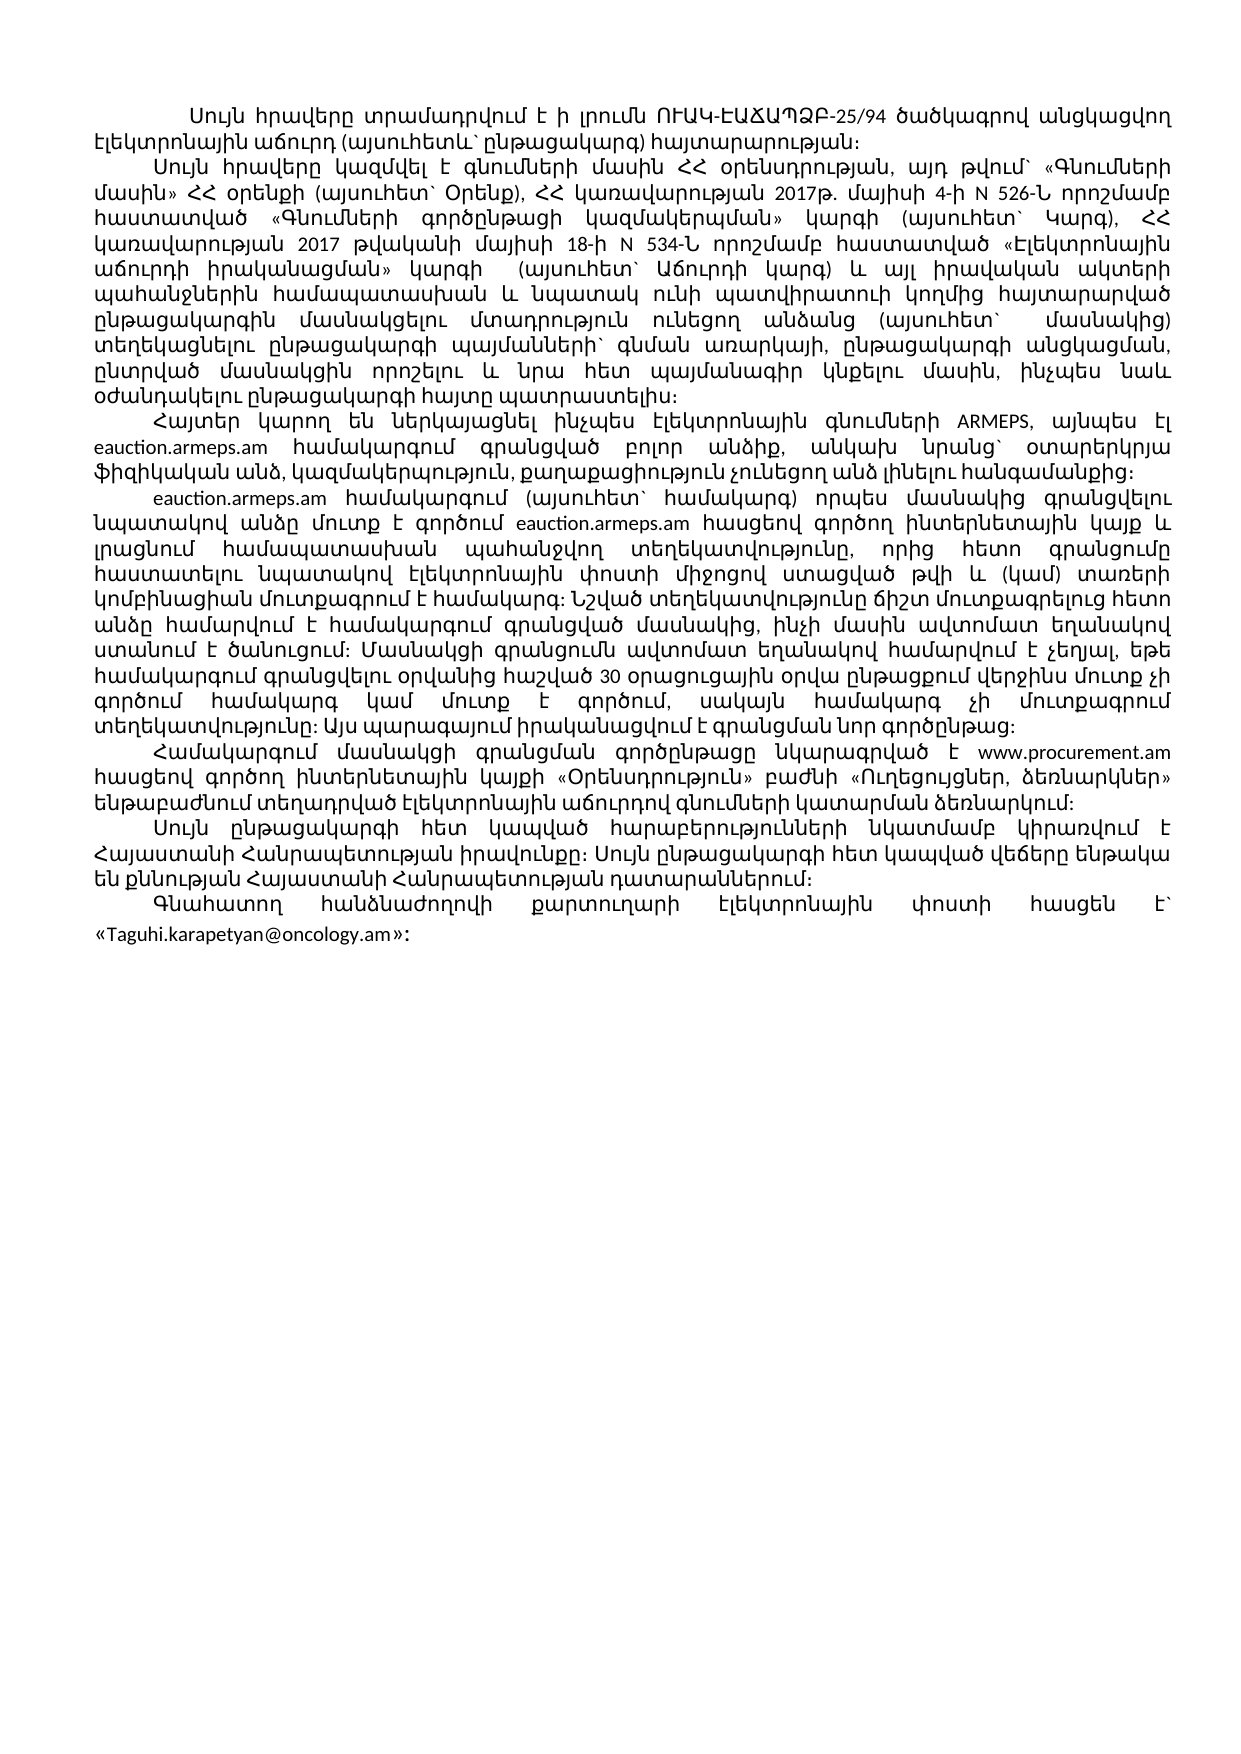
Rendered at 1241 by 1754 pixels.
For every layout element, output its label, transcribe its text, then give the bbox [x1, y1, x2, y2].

text Սույն ընթացակարգի հետ կապված հարաբերությունների նկատմամբ կիրառվում է Հայաստանի Հանրապետության իրավունքը։ Սույն ընթացակարգի հետ կապված վեճերը ենթակա են քննության Հայաստանի Հանրապետության դատարաններում։ [94, 815, 1171, 892]
text Սույն հրավերը տրամադրվում է ի լրումն ՈՒԱԿ-ԷԱՃԱՊՁԲ-25/94 ծածկագրով անցկացվող էլեկտրոնային աճուրդ (այսուհետև` ընթացակարգ) հայտարարության։ [94, 104, 1171, 154]
text Համակարգում մասնակցի գրանցման գործընթացը նկարագրված է www.procurement.am հասցեով գործող ինտերնետային կայքի «Օրենսդրություն» բաժնի «Ուղեցույցներ, ձեռնարկներ» ենթաբաժնում տեղադրված էլեկտրոնային աճուրդով գնումների կատարման ձեռնարկում: [94, 739, 1171, 815]
text eauction.armeps.am համակարգում (այսուհետ` համակարգ) որպես մասնակից գրանցվելու նպատակով անձը մուտք է գործում eauction.armeps.am հասցեով գործող ինտերնետային կայք և լրացնում համապատասխան պահանջվող տեղեկատվությունը, որից հետո գրանցումը հաստատելու նպատակով էլեկտրոնային փոստի միջոցով ստացված թվի և (կամ) տառերի կոմբինացիան մուտքագրում է համակարգ: Նշված տեղեկատվությունը ճիշտ մուտքագրելուց հետո անձը համարվում է համակարգում գրանցված մասնակից, ինչի մասին ավտոմատ եղանակով ստանում է ծանուցում: Մասնակցի գրանցումն ավտոմատ եղանակով համարվում է չեղյալ, եթե համակարգում գրանցվելու օրվանից հաշված 30 օրացուցային օրվա ընթացքում վերջինս մուտք չի գործում համակարգ կամ մուտք է գործում, սակայն համակարգ չի մուտքագրում տեղեկատվությունը: Այս պարագայում իրականացվում է գրանցման նոր գործընթաց: [94, 485, 1171, 739]
text Հայտեր կարող են ներկայացնել ինչպես էլեկտրոնային գնումների ARMEPS, այնպես էլ eauction.armeps.am համակարգում գրանցված բոլոր անձիք, անկախ նրանց` օտարերկրյա ֆիզիկական անձ, կազմակերպություն, քաղաքացիություն չունեցող անձ լինելու հանգամանքից։ [94, 409, 1171, 485]
text Գնահատող հանձնաժողովի քարտուղարի էլեկտրոնային փոստի հասցեն է` «Taguhi.karapetyan@oncology.am»: [94, 892, 1171, 948]
text Սույն հրավերը կազմվել է գնումների մասին ՀՀ օրենսդրության, այդ թվում` «Գնումների մասին» ՀՀ օրենքի (այսուհետ` Օրենք), ՀՀ կառավարության 2017թ. մայիսի 4-ի N 526-Ն որոշմամբ հաստատված «Գնումների գործընթացի կազմակերպման» կարգի (այսուհետ` Կարգ), ՀՀ կառավարության 2017 թվականի մայիսի 18-ի N 534-Ն որոշմամբ հաստատված «Էլեկտրոնային աճուրդի իրականացման» կարգի (այսուհետ` Աճուրդի կարգ) և այլ իրավական ակտերի պահանջներին համապատասխան և նպատակ ունի պատվիրատուի կողմից հայտարարված ընթացակարգին մասնակցելու մտադրություն ունեցող անձանց (այսուհետ` մասնակից) տեղեկացնելու ընթացակարգի պայմանների` գնման առարկայի, ընթացակարգի անցկացման, ընտրված մասնակցին որոշելու և նրա հետ պայմանագիր կնքելու մասին, ինչպես նաև օժանդակելու ընթացակարգի հայտը պատրաստելիս։ [94, 154, 1171, 409]
